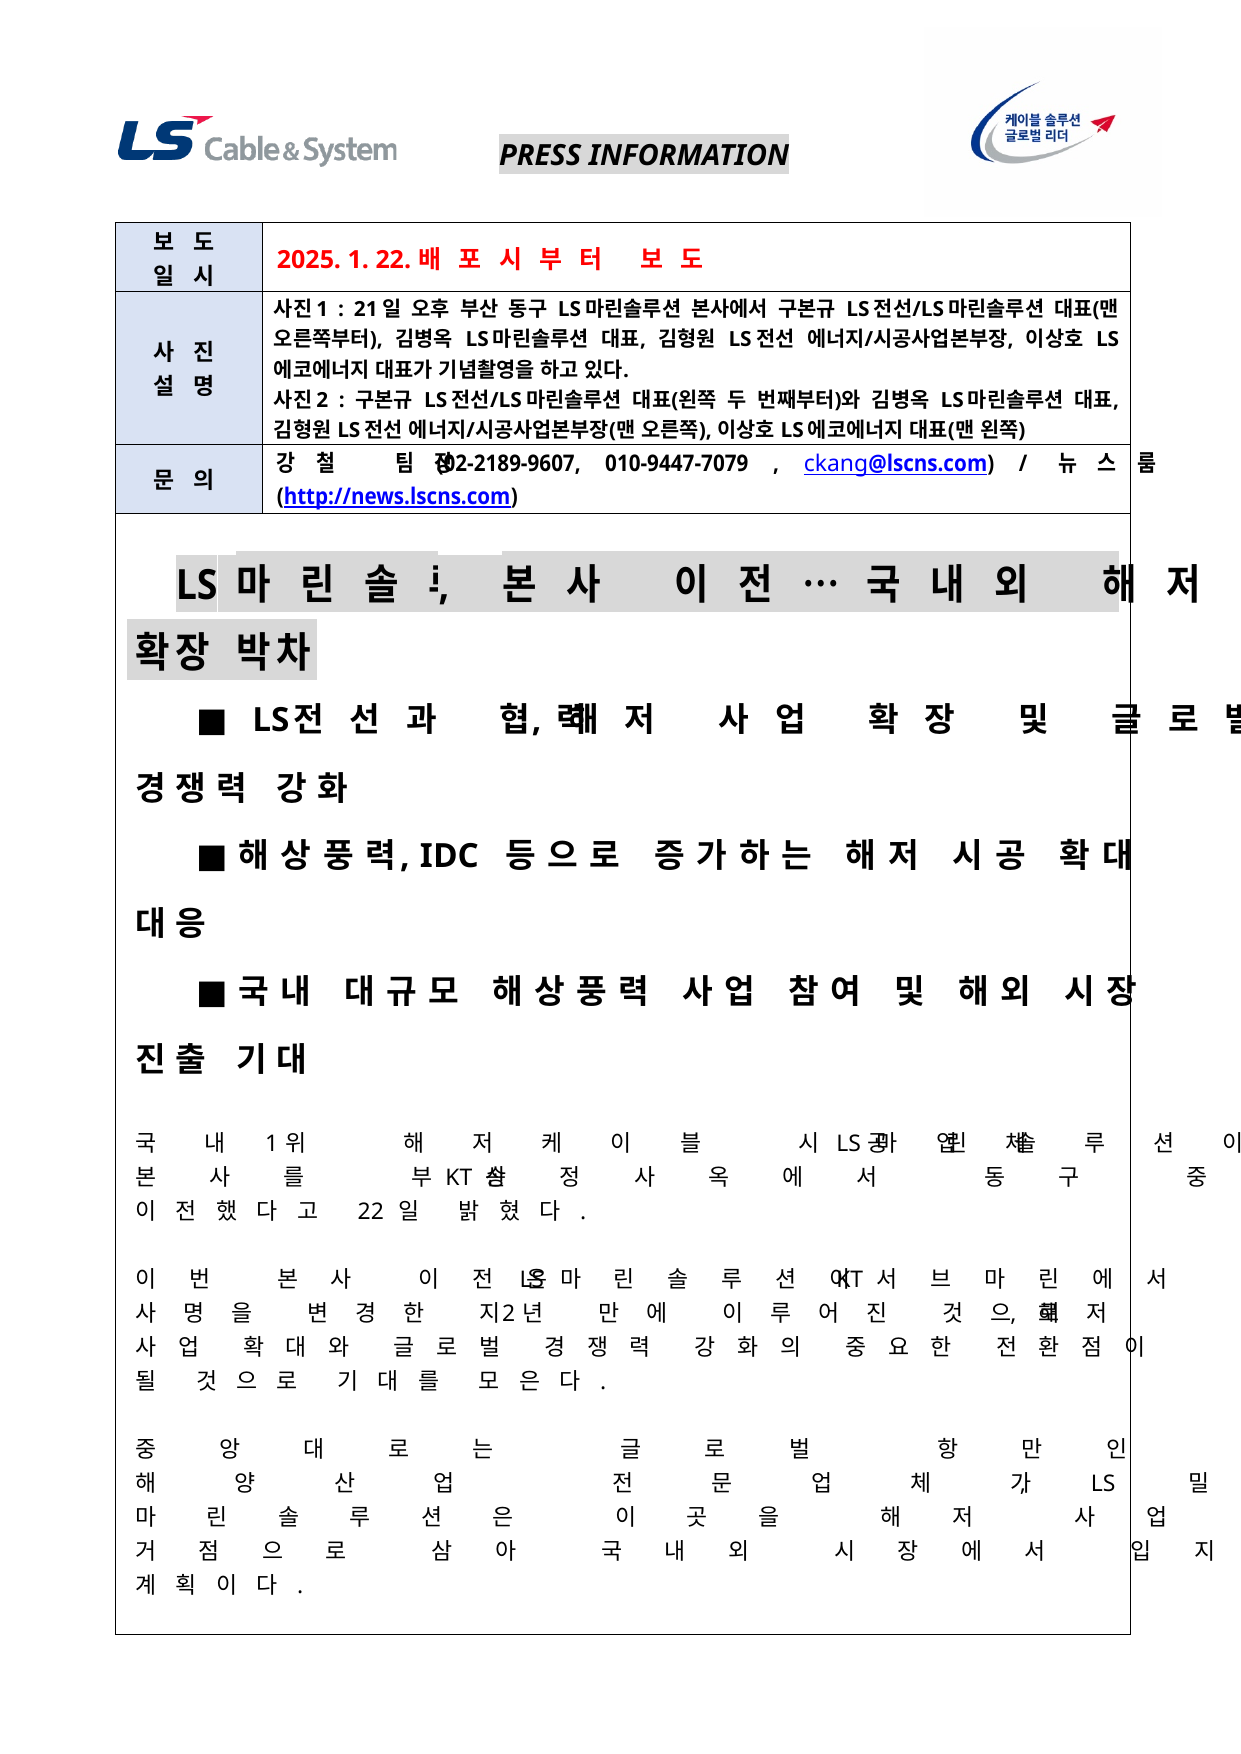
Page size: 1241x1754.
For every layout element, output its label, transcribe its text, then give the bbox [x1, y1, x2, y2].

picture [924, 27, 1162, 217]
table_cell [116, 514, 1130, 1634]
table_header 보도 일시 [116, 223, 262, 291]
table_cell 사진 설명 [116, 292, 262, 444]
table_cell 강철 팀장 (02-2189-9607, 010-9447-7079 , ckang@lscns.com) / 뉴스룸(http://news.lscns.com) [263, 445, 1130, 513]
table_cell 사진1 : 21일 오후 부산 동구 LS마린솔루션 본사에서 구본규 LS전선/LS마린솔루션 대표(맨 오른쪽부터), 김병옥 LS마린솔루션 대표, 김형원 LS전선 에너지/시공사업본부장, 이상호 LS에코에너지 대표가 기념촬영을 하고 있다. 사진2 : 구본규 LS전선/LS마린솔루션 대표(왼쪽 두 번째부터)와 김병옥 LS마린솔루션 대표, 김형원 LS전선 에너지/시공사업본부장(맨 오른쪽), 이상호 LS에코에너지 대표(맨 왼쪽) [263, 292, 1130, 444]
text PRESS INFORMATION [115, 120, 1125, 188]
picture [118, 116, 397, 120]
table_cell 문의 [116, 445, 262, 513]
table_header 2025. 1. 22. 배포시부터 보도 [263, 223, 1130, 291]
